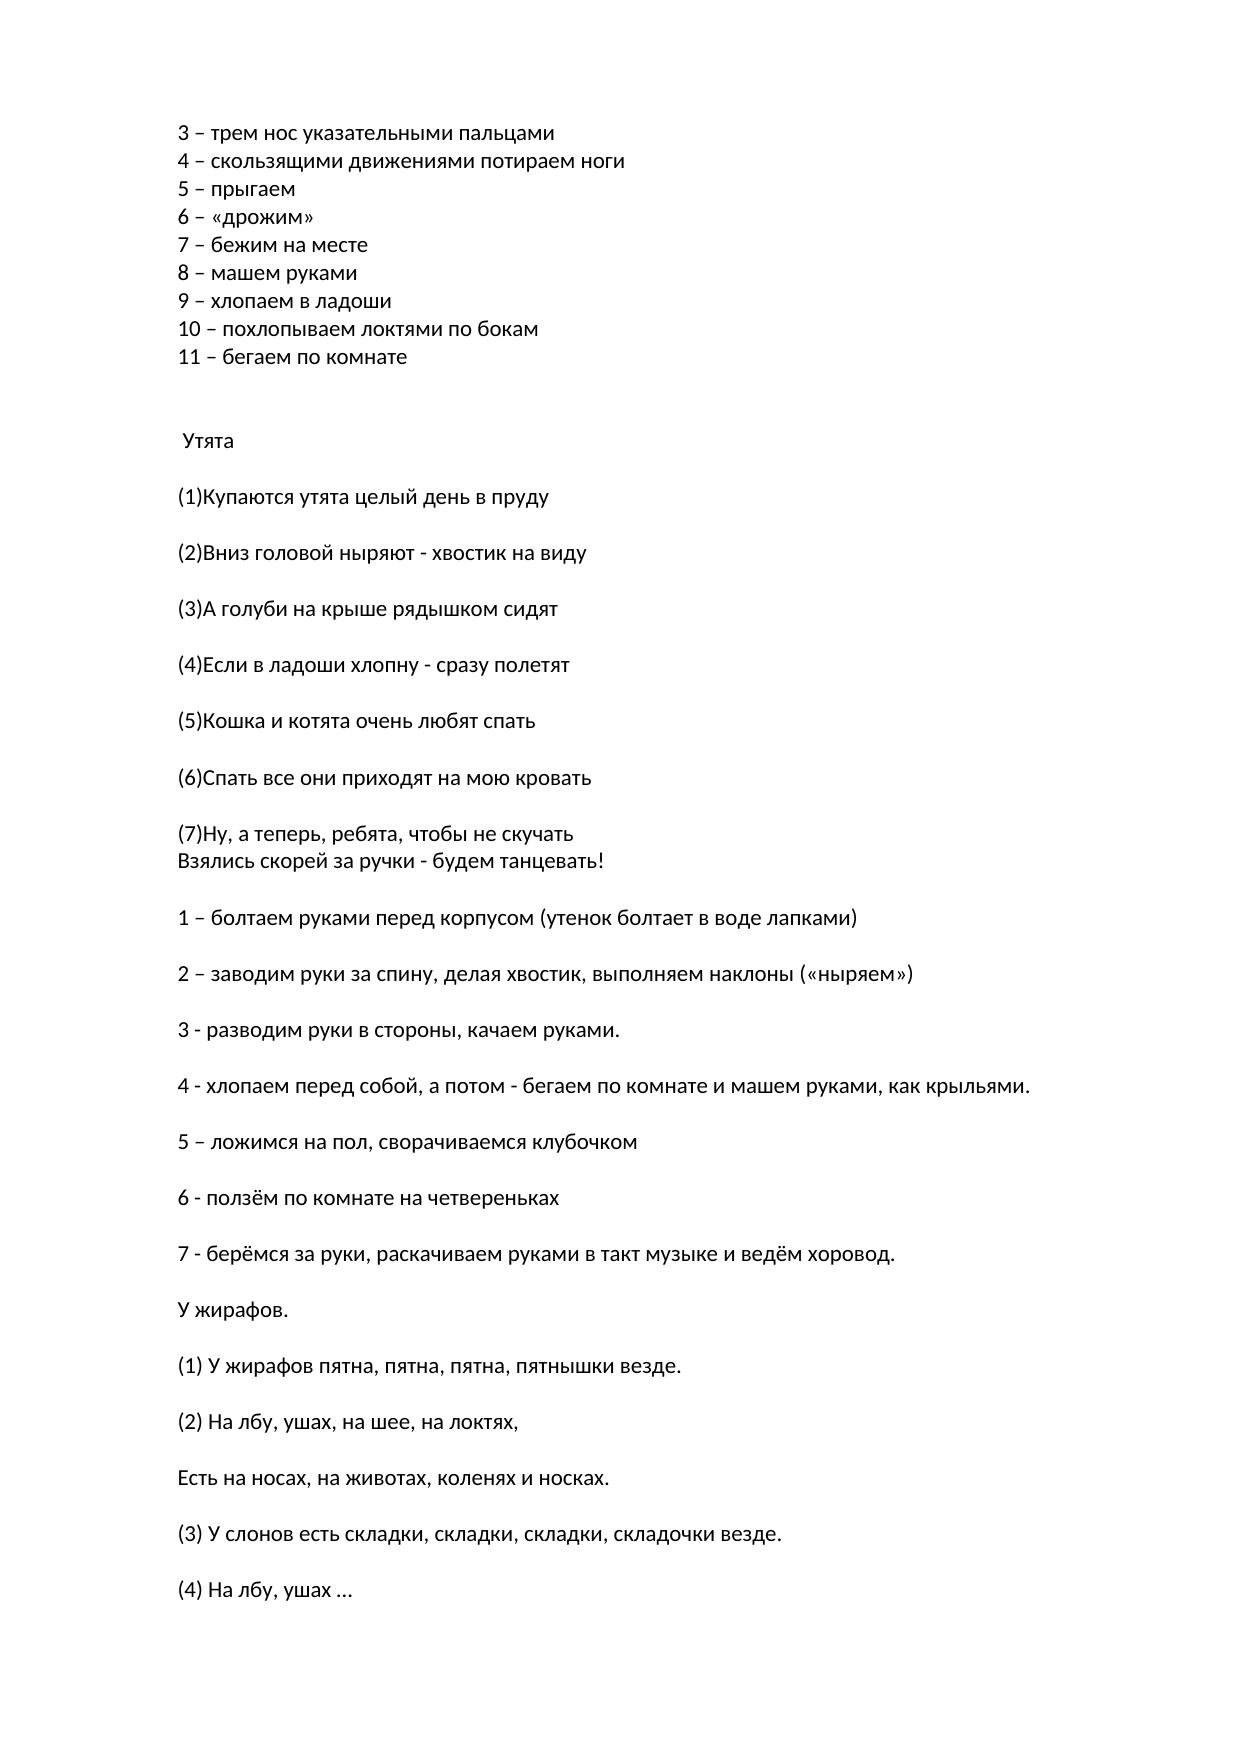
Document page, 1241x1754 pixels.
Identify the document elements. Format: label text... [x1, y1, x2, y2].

text 9 – хлопаем в ладоши [177, 286, 1152, 314]
text Утята [177, 426, 1152, 454]
text (2)Вниз головой ныряют - хвостик на виду [177, 538, 1152, 566]
text (4) На лбу, ушах … [177, 1575, 1152, 1603]
text У жирафов. [177, 1295, 1152, 1323]
text 7 – бежим на месте [177, 230, 1152, 258]
text (2) На лбу, ушах, на шее, на локтях, [177, 1407, 1152, 1435]
text 3 – трем нос указательными пальцами [177, 118, 1152, 146]
text 1 – болтаем руками перед корпусом (утенок болтает в воде лапками) [177, 903, 1152, 931]
text 6 – «дрожим» [177, 202, 1152, 230]
text (6)Спать все они приходят на мою кровать [177, 763, 1152, 791]
text 11 – бегаем по комнате [177, 342, 1152, 370]
text Взялись скорей за ручки - будем танцевать! [177, 847, 1152, 875]
text 10 – похлопываем локтями по бокам [177, 314, 1152, 342]
text 4 – скользящими движениями потираем ноги [177, 146, 1152, 174]
text (5)Кошка и котята очень любят спать [177, 707, 1152, 734]
text (1) У жирафов пятна, пятна, пятна, пятнышки везде. [177, 1351, 1152, 1379]
text (3) У слонов есть складки, складки, складки, складочки везде. [177, 1519, 1152, 1547]
text 5 – ложимся на пол, сворачиваемся клубочком [177, 1127, 1152, 1155]
text (7)Ну, а теперь, ребята, чтобы не скучать [177, 819, 1152, 847]
text 4 - хлопаем перед собой, а потом - бегаем по комнате и машем руками, как крыльями. [177, 1071, 1152, 1099]
text (4)Если в ладоши хлопну - сразу полетят [177, 651, 1152, 678]
text Есть на носах, на животах, коленях и носках. [177, 1463, 1152, 1491]
text 3 - разводим руки в стороны, качаем руками. [177, 1015, 1152, 1043]
text 8 – машем руками [177, 258, 1152, 286]
text (1)Купаются утята целый день в пруду [177, 482, 1152, 510]
text 5 – прыгаем [177, 174, 1152, 202]
text 6 - ползём по комнате на четвереньках [177, 1183, 1152, 1211]
text 7 - берёмся за руки, раскачиваем руками в такт музыке и ведём хоровод. [177, 1239, 1152, 1267]
text 2 – заводим руки за спину, делая хвостик, выполняем наклоны («ныряем») [177, 959, 1152, 987]
text (3)А голуби на крыше рядышком сидят [177, 594, 1152, 622]
